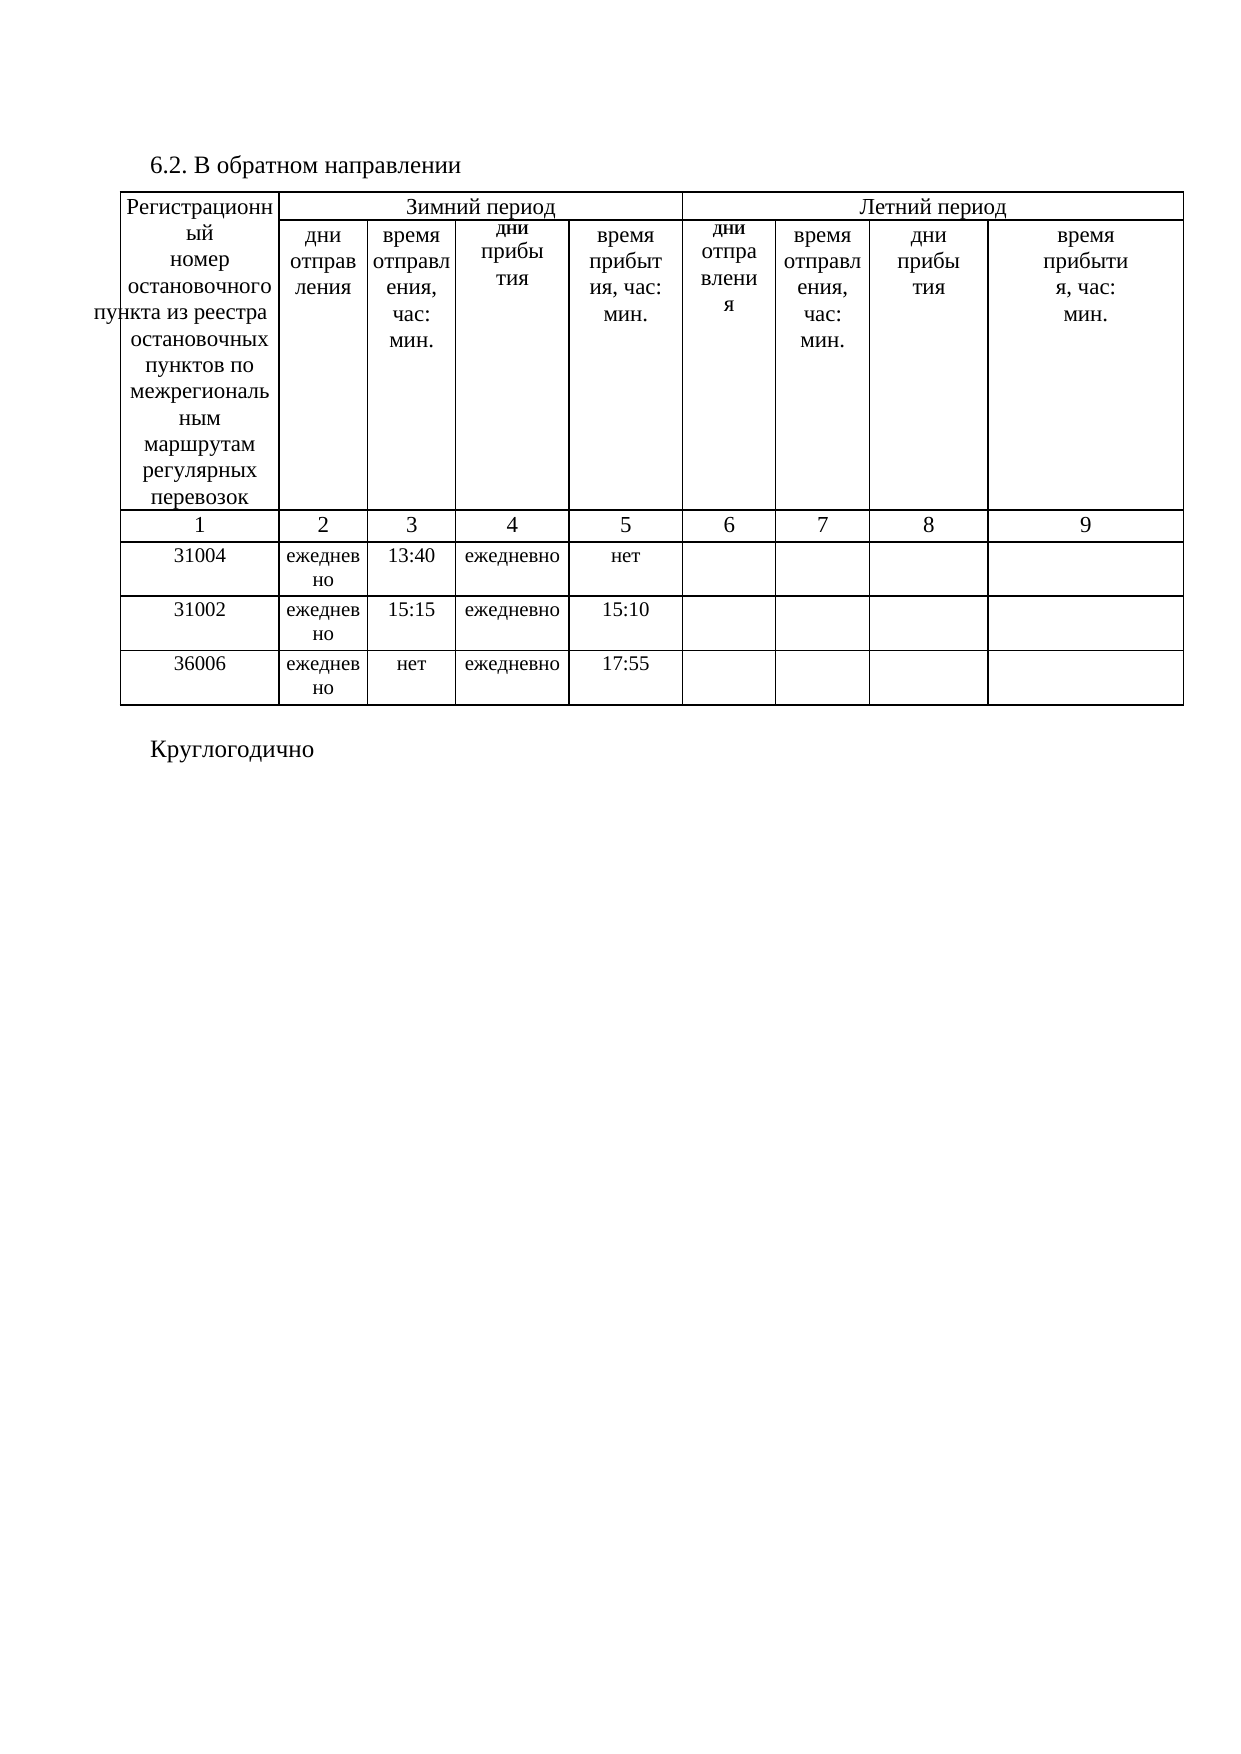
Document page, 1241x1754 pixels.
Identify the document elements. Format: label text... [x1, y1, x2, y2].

table_cell ДНИ отпра влени я [683, 221, 775, 509]
table_cell 5 [570, 511, 682, 541]
table_cell 9 [989, 511, 1183, 541]
table_cell [683, 597, 775, 650]
table_cell [870, 651, 987, 704]
table_cell 17:55 [570, 651, 682, 704]
table_cell дни отправ ления [280, 221, 367, 509]
table_cell ежедневно [280, 651, 367, 704]
text 6.2. В обратном направлении [150, 150, 1090, 179]
text Круглогодично [150, 734, 1090, 763]
table_header Зимний период [280, 193, 682, 219]
table_cell [683, 651, 775, 704]
table_cell 8 [870, 511, 987, 541]
table_cell 31004 [121, 543, 278, 595]
table_cell дни прибы тия [870, 221, 987, 509]
table_cell время отправл ения, час: мин. [776, 221, 869, 509]
table_cell [776, 597, 869, 650]
table_cell 31002 [121, 597, 278, 650]
table_cell [776, 543, 869, 595]
table_cell время прибыт ия, час: мин. [570, 221, 682, 509]
table_cell 7 [776, 511, 869, 541]
table_cell ежедневно [280, 597, 367, 650]
table_cell нет [570, 543, 682, 595]
table_cell ежедневно [456, 543, 568, 595]
table_cell 1 [121, 511, 278, 541]
table_cell 13:40 [368, 543, 455, 595]
table_cell 6 [683, 511, 775, 541]
table_cell ежедневно [456, 651, 568, 704]
table_cell [683, 543, 775, 595]
table_cell время отправл ения, час: мин. [368, 221, 455, 509]
table_header Летний период [683, 193, 1183, 219]
table_cell [989, 651, 1183, 704]
table_cell 36006 [121, 651, 278, 704]
table_cell нет [368, 651, 455, 704]
table_cell [989, 543, 1183, 595]
table_cell ежедневно [280, 543, 367, 595]
table_cell [989, 597, 1183, 650]
table_cell ДНИ прибы тия [456, 221, 568, 509]
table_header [121, 193, 278, 509]
table_cell 2 [280, 511, 367, 541]
table_cell время прибыти я, час: мин. [989, 221, 1183, 509]
table_cell 3 [368, 511, 455, 541]
table_cell [870, 543, 987, 595]
table_cell 15:10 [570, 597, 682, 650]
table_cell 4 [456, 511, 568, 541]
table_cell ежедневно [456, 597, 568, 650]
table_cell [870, 597, 987, 650]
table_cell [776, 651, 869, 704]
table_cell 15:15 [368, 597, 455, 650]
